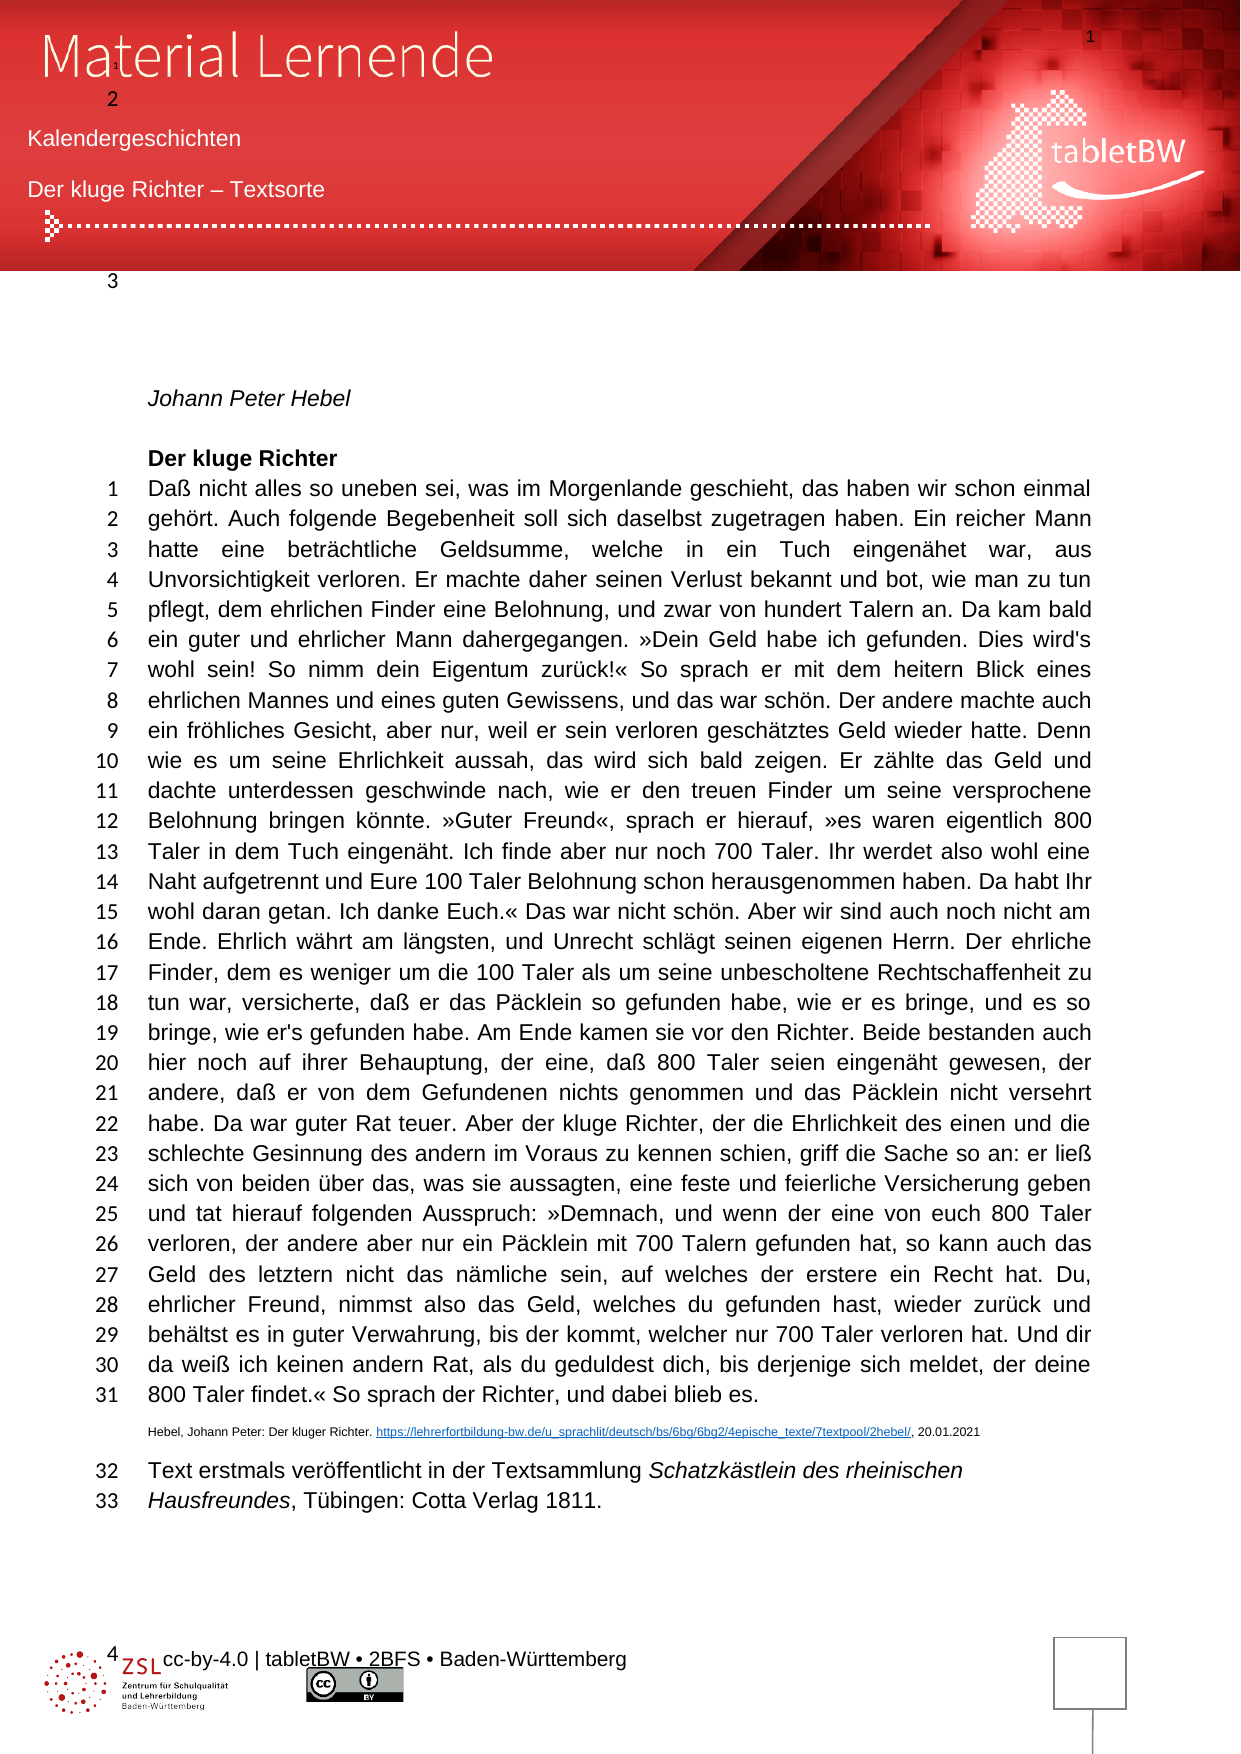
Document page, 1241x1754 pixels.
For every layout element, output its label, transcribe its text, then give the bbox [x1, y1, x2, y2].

picture [239, 1653, 244, 1665]
picture [0, 0, 1241, 271]
text Daß nicht alles so uneben sei, was im Morgenlande geschieht, das haben wir schon einmal gehört. Auch folgende Begebenheit soll sich daselbst zugetragen haben. Ein reicher Mann hatte eine beträchtliche Geldsumme, welche in ein Tuch eingenähet war, aus Unvorsichtigkeit verloren. Er machte daher seinen Verlust bekannt und bot, wie man zu tun pflegt, dem ehrlichen Finder eine Belohnung, und zwar von hundert Talern an. Da kam bald ein guter und ehrlicher Mann dahergegangen. »Dein Geld habe ich gefunden. Dies wird's wohl sein! So nimm dein Eigentum zurück!« So sprach er mit dem heitern Blick eines ehrlichen Mannes und eines guten Gewissens, und das war schön. Der andere machte auch ein fröhliches Gesicht, aber nur, weil er sein verloren geschätztes Geld wieder hatte. Denn wie es um seine Ehrlichkeit aussah, das wird sich bald zeigen. Er zählte das Geld und dachte unterdessen geschwinde nach, wie er den treuen Finder um seine versprochene Belohnung bringen könnte. »Guter Freund«, sprach er hierauf, »es waren eigentlich 800 Taler in dem Tuch eingenäht. Ich finde aber nur noch 700 Taler. Ihr werdet also wohl eine Naht aufgetrennt und Eure 100 Taler Belohnung schon herausgenommen haben. Da habt Ihr wohl daran getan. Ich danke Euch.« Das war nicht schön. Aber wir sind auch noch nicht am Ende. Ehrlich währt am längsten, und Unrecht schlägt seinen eigenen Herrn. Der ehrliche Finder, dem es weniger um die 100 Taler als um seine unbescholtene Rechtschaffenheit zu tun war, versicherte, daß er das Päcklein so gefunden habe, wie er es bringe, und es so bringe, wie er's gefunden habe. Am Ende kamen sie vor den Richter. Beide bestanden auch hier noch auf ihrer Behauptung, der eine, daß 800 Taler seien eingenäht gewesen, der andere, daß er von dem Gefundenen nichts genommen und das Päcklein nicht versehrt habe. Da war guter Rat teuer. Aber der kluge Richter, der die Ehrlichkeit des einen und die schlechte Gesinnung des andern im Voraus zu kennen schien, griff die Sache so an: er ließ sich von beiden über das, was sie aussagten, eine feste und feierliche Versicherung geben und tat hierauf folgenden Ausspruch: »Demnach, und wenn der eine von euch 800 Taler verloren, der andere aber nur ein Päcklein mit 700 Talern gefunden hat, so kann auch das Geld des letztern nicht das nämliche sein, auf welches der erstere ein Recht hat. Du, ehrlicher Freund, nimmst also das Geld, welches du gefunden hast, wieder zurück und behältst es in guter Verwahrung, bis der kommt, welcher nur 700 Taler verloren hat. Und dir da weiß ich keinen andern Rat, als du geduldest dich, bis derjenige sich meldet, der deine 800 Taler findet.« So sprach der Richter, und dabei blieb es. [148, 475, 1092, 1408]
text Text erstmals veröffentlicht in der Textsammlung Schatzkästlein des rheinischen Hausfreundes, Tübingen: Cotta Verlag 1811. [148, 1457, 1092, 1514]
subtitle Der kluge Richter [148, 445, 1092, 471]
picture [306, 1667, 404, 1702]
subtitle Johann Peter Hebel [148, 384, 1092, 411]
text Hebel, Johann Peter: Der kluger Richter. https://lehrerfortbildung-bw.de/u_sprachlit/deutsch/bs/6bg/6bg2/4epische_texte/7textpool/2hebel/, 20.01.2021 [148, 1424, 1092, 1438]
picture [28, 1635, 244, 1714]
